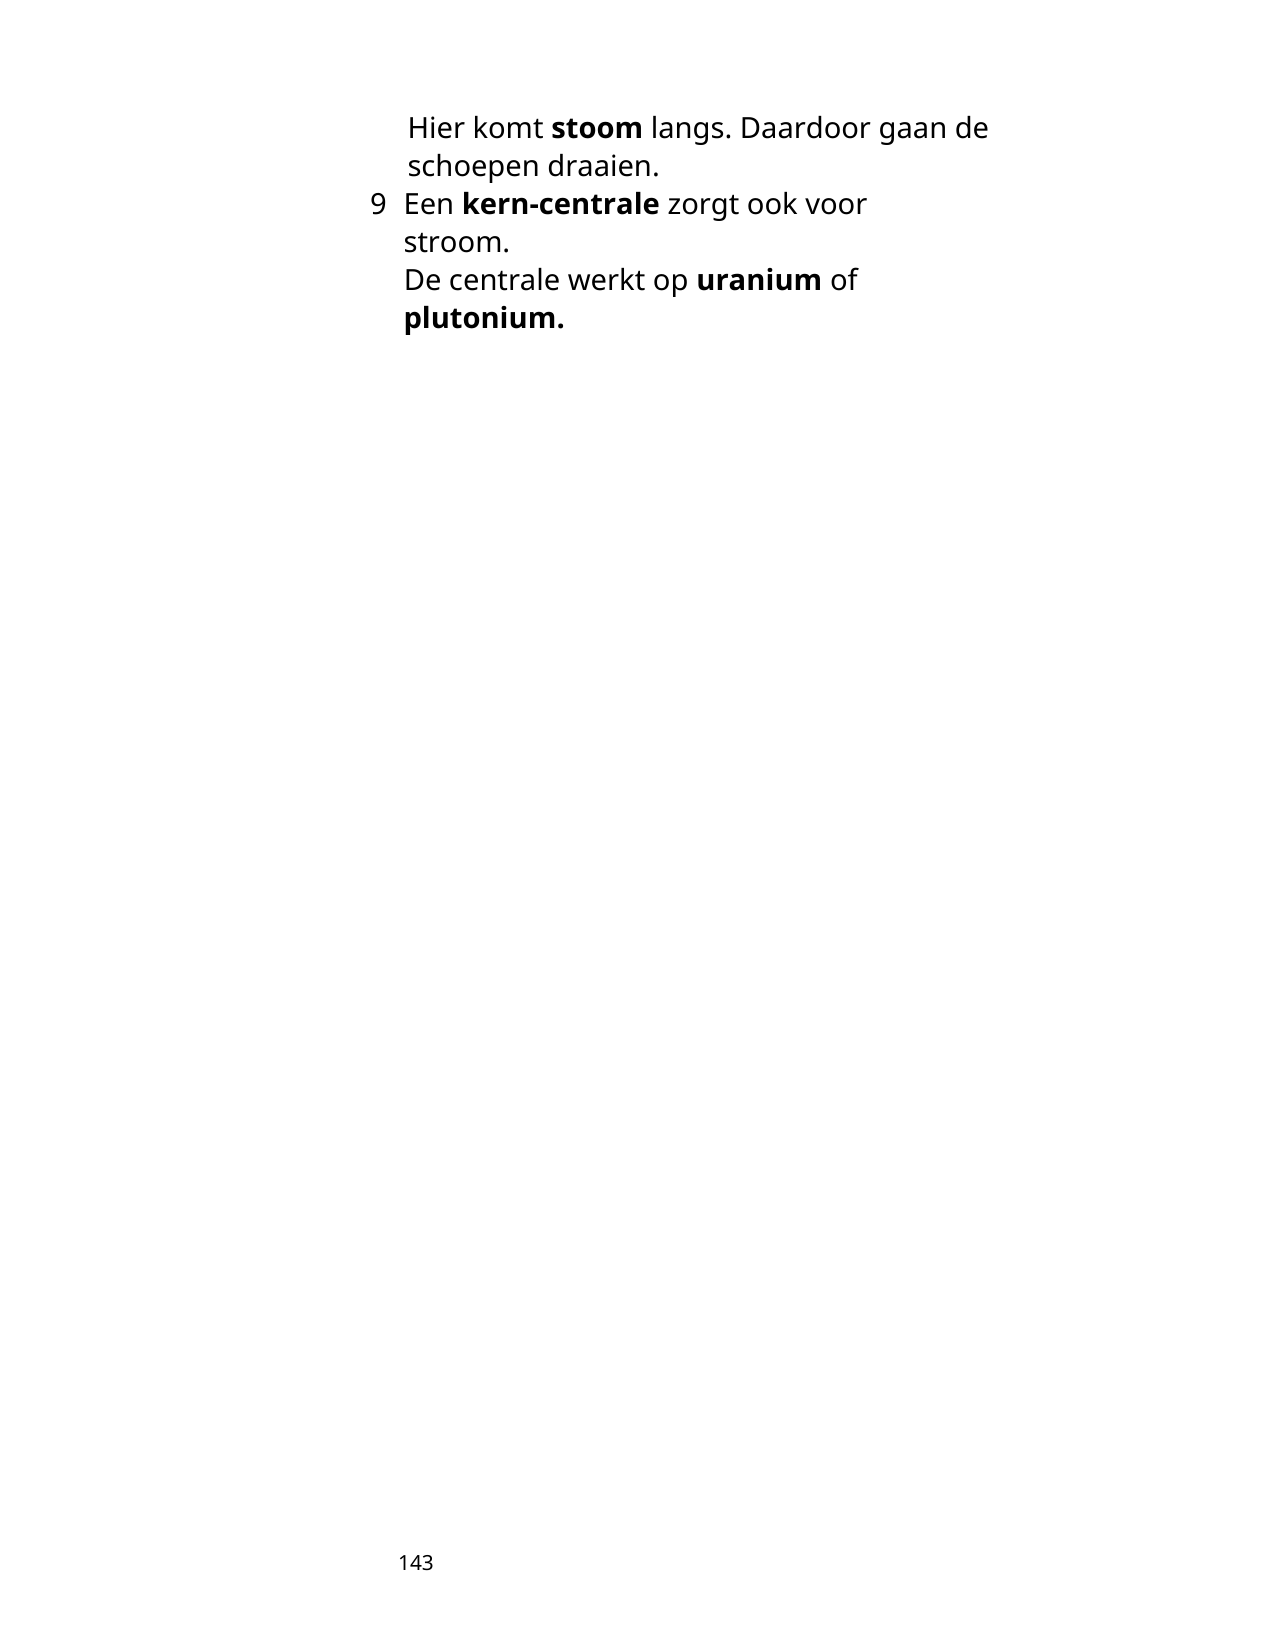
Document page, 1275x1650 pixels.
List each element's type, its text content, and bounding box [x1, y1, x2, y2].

text Hier komt stoom langs. Daardoor gaan de [407, 108, 1112, 146]
text De centrale werkt op uranium of plutonium. [403, 260, 967, 336]
text 9 Een kern-centrale zorgt ook voor stroom. [370, 184, 967, 260]
text schoepen draaien. [407, 146, 1112, 184]
